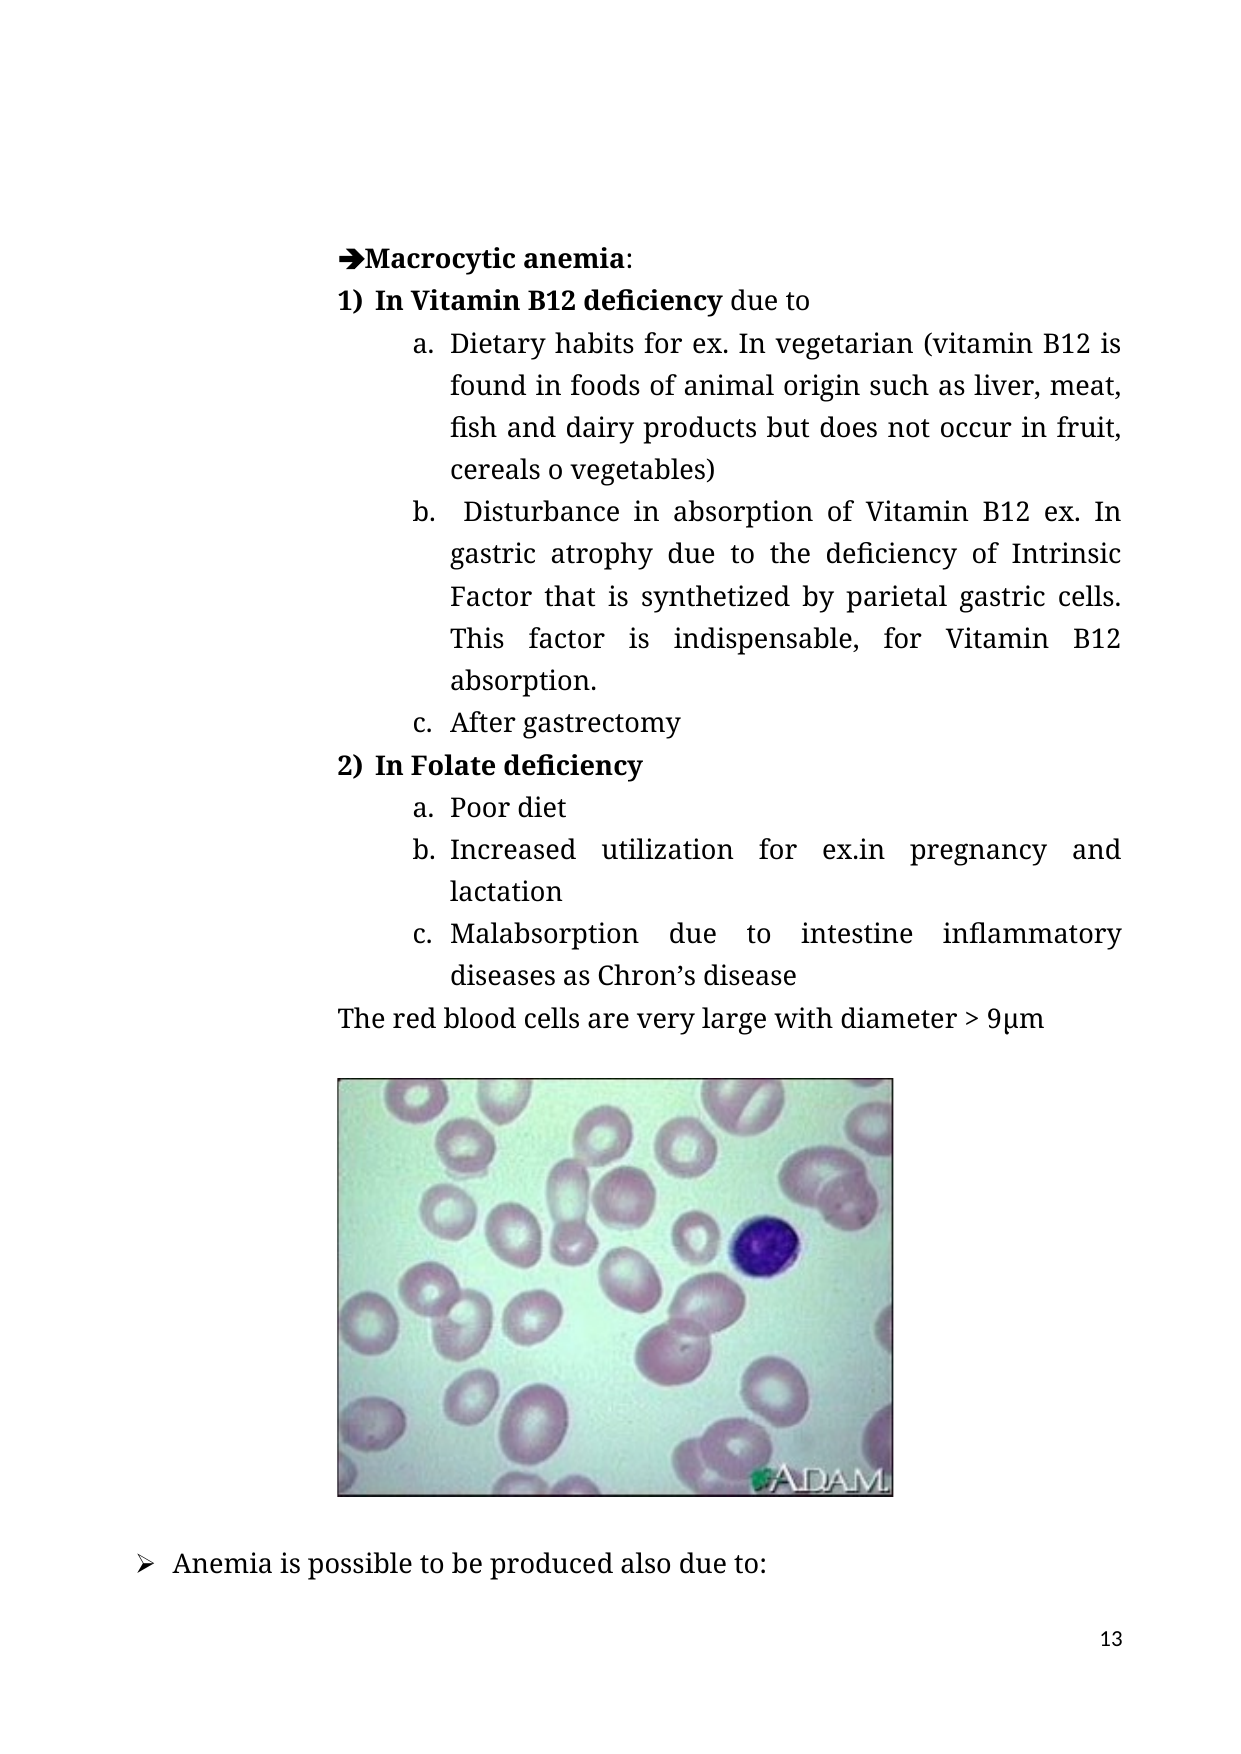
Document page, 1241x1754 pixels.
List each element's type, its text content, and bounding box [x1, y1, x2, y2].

list Disturbance in absorption of Vitamin B12 ex. In gastric atrophy due to the deficiency of Intrinsic Factor that is synthetized by parietal gastric cells. This factor is indispensable, for Vitamin B12 absorption. [412, 487, 1122, 698]
list Poor diet [412, 783, 1122, 825]
list The red blood cells are very large with diameter > 9μm [337, 994, 1122, 1036]
list In Folate deficiency [337, 741, 1122, 783]
list Anemia is possible to be produced also due to: [135, 1539, 1122, 1581]
list Malabsorption due to intestine inflammatory diseases as Chron’s disease [412, 909, 1122, 994]
list Macrocytic anemia: [337, 234, 1122, 277]
list In Vitamin B12 deficiency due to [337, 277, 1122, 319]
list Increased utilization for ex.in pregnancy and lactation [412, 825, 1122, 909]
list After gastrectomy [412, 698, 1122, 741]
list Dietary habits for ex. In vegetarian (vitamin B12 is found in foods of animal origin such as liver, meat, fish and dairy products but does not occur in fruit, cereals o vegetables) [412, 319, 1122, 487]
picture [337, 1078, 894, 1497]
